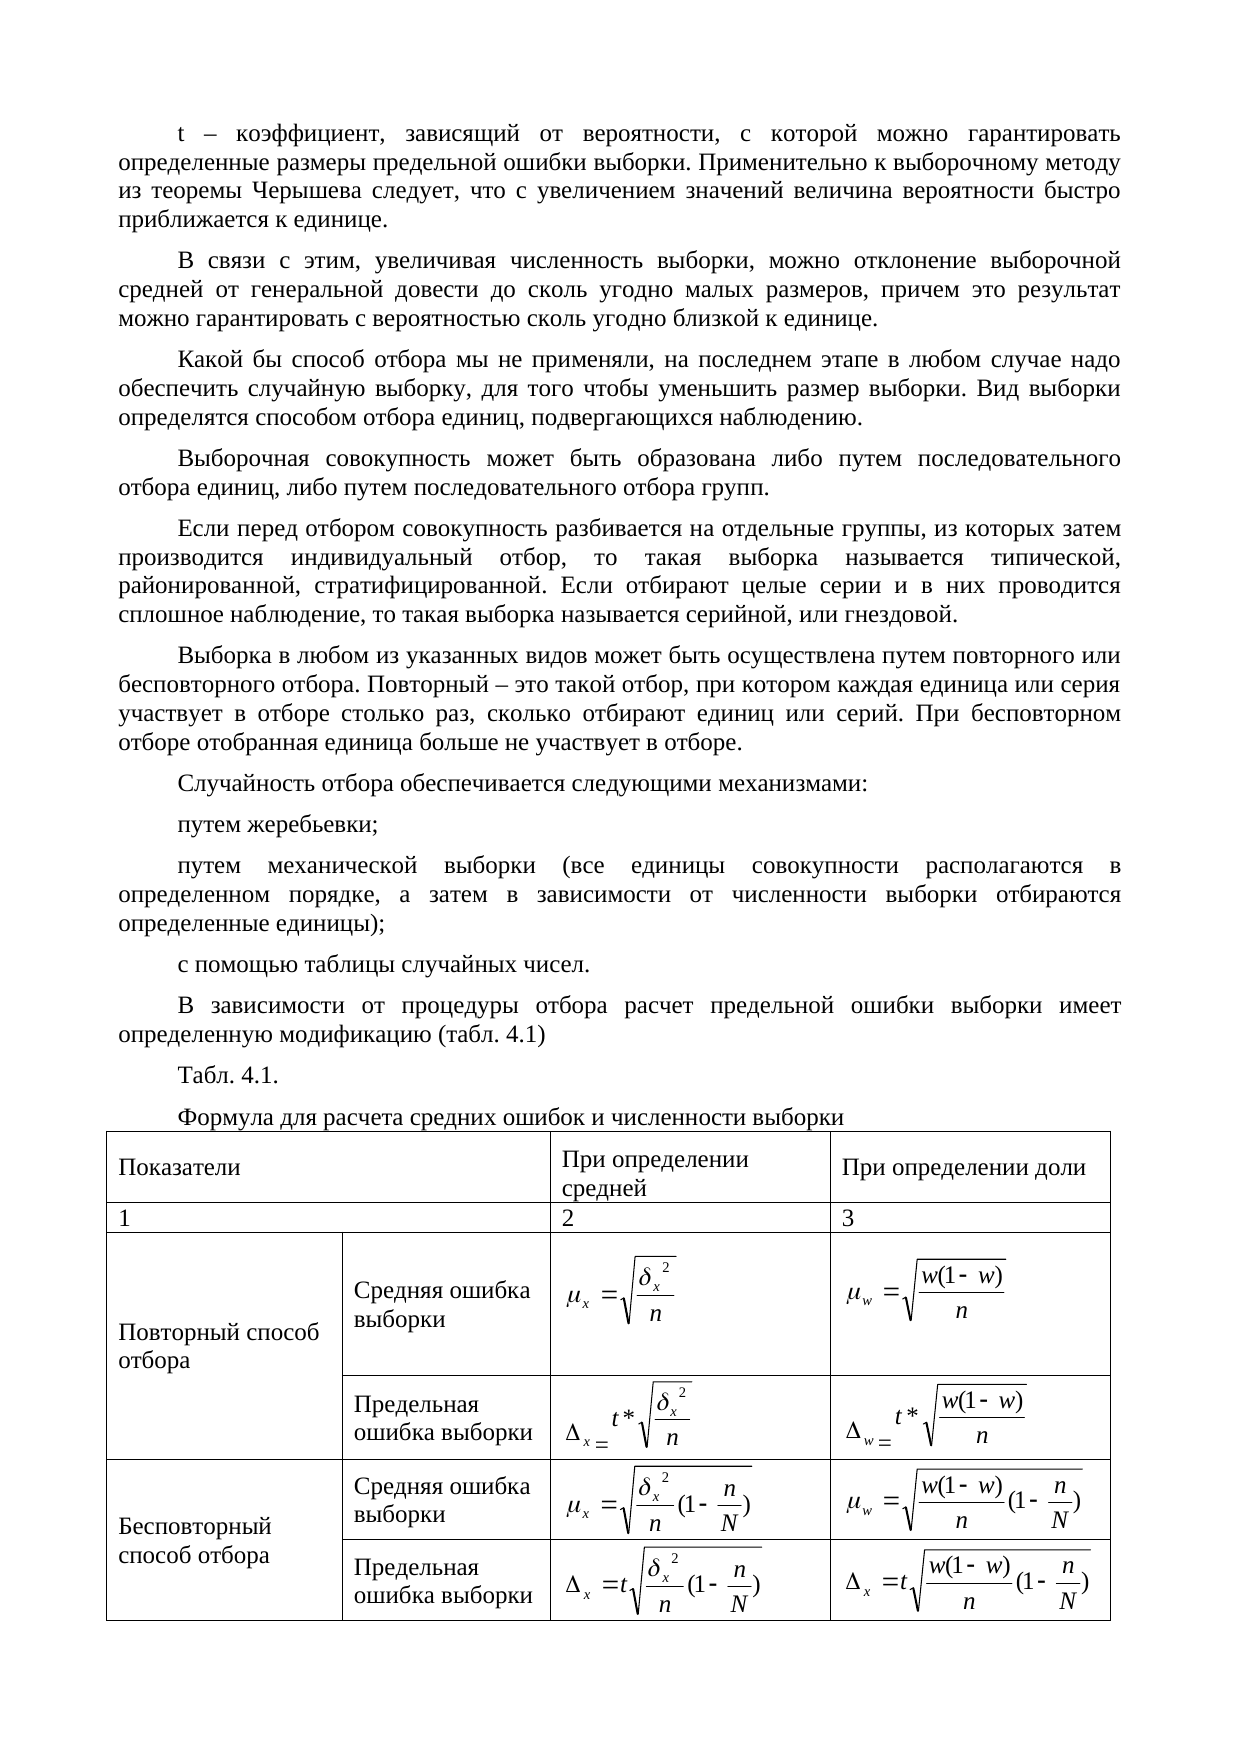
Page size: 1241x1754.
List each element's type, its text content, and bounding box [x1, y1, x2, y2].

text t – коэффициент, зависящий от вероятности, с которой можно гарантировать определенные размеры предельной ошибки выборки. Применительно к выборочному методу из теоремы Черышева следует, что с увеличением значений величина вероятности быстро приближается к единице. [118, 118, 1122, 233]
text В зависимости от процедуры отбора расчет предельной ошибки выборки имеет определенную модификацию (табл. 4.1) [118, 991, 1122, 1048]
table_header При определении средней [551, 1132, 830, 1202]
table_cell Средняя ошибка выборки [343, 1233, 550, 1375]
text Выборочная совокупность может быть образована либо путем последовательного отбора единиц, либо путем последовательного отбора групп. [118, 443, 1122, 501]
table_cell [831, 1540, 1110, 1620]
text Выборка в любом из указанных видов может быть осуществлена путем повторного или бесповторного отбора. Повторный – это такой отбор, при котором каждая единица или серия участвует в отборе столько раз, сколько отбирают единиц или серий. При бесповторном отборе отобранная единица больше не участвует в отборе. [118, 641, 1122, 756]
table_cell Бесповторный способ отбора [107, 1460, 342, 1620]
table_cell = [551, 1376, 830, 1458]
text путем механической выборки (все единицы совокупности располагаются в определенном порядке, а затем в зависимости от численности выборки отбираются определенные единицы); [118, 851, 1122, 937]
table_cell 3 [831, 1203, 1110, 1232]
table_cell Повторный способ отбора [107, 1233, 342, 1458]
text с помощью таблицы случайных чисел. [118, 949, 1122, 978]
table_cell [551, 1233, 830, 1375]
table_cell 2 [551, 1203, 830, 1232]
text путем жеребьевки; [118, 809, 1122, 838]
table_cell Предельная ошибка выборки [343, 1376, 550, 1458]
text Формула для расчета средних ошибок и численности выборки [118, 1102, 1122, 1131]
table_cell [831, 1460, 1110, 1539]
table_cell Предельная ошибка выборки [343, 1540, 550, 1620]
table_cell [551, 1540, 830, 1620]
table_cell Средняя ошибка выборки [343, 1460, 550, 1539]
text Какой бы способ отбора мы не применяли, на последнем этапе в любом случае надо обеспечить случайную выборку, для того чтобы уменьшить размер выборки. Вид выборки определятся способом отбора единиц, подвергающихся наблюдению. [118, 344, 1122, 431]
table_cell [551, 1460, 830, 1539]
text Если перед отбором совокупность разбивается на отдельные группы, из которых затем производится индивидуальный отбор, то такая выборка называется типической, районированной, стратифицированной. Если отбирают целые серии и в них проводится сплошное наблюдение, то такая выборка называется серийной, или гнездовой. [118, 513, 1122, 628]
table_cell = [831, 1376, 1110, 1458]
table_header Показатели [107, 1132, 550, 1202]
text Табл. 4.1. [118, 1061, 1122, 1089]
table_header При определении доли [831, 1132, 1110, 1202]
table_cell [831, 1233, 1110, 1375]
text Случайность отбора обеспечивается следующими механизмами: [118, 768, 1122, 797]
text В связи с этим, увеличивая численность выборки, можно отклонение выборочной средней от генеральной довести до сколь угодно малых размеров, причем это результат можно гарантировать с вероятностью сколь угодно близкой к единице. [118, 246, 1122, 332]
table_cell 1 [107, 1203, 550, 1232]
